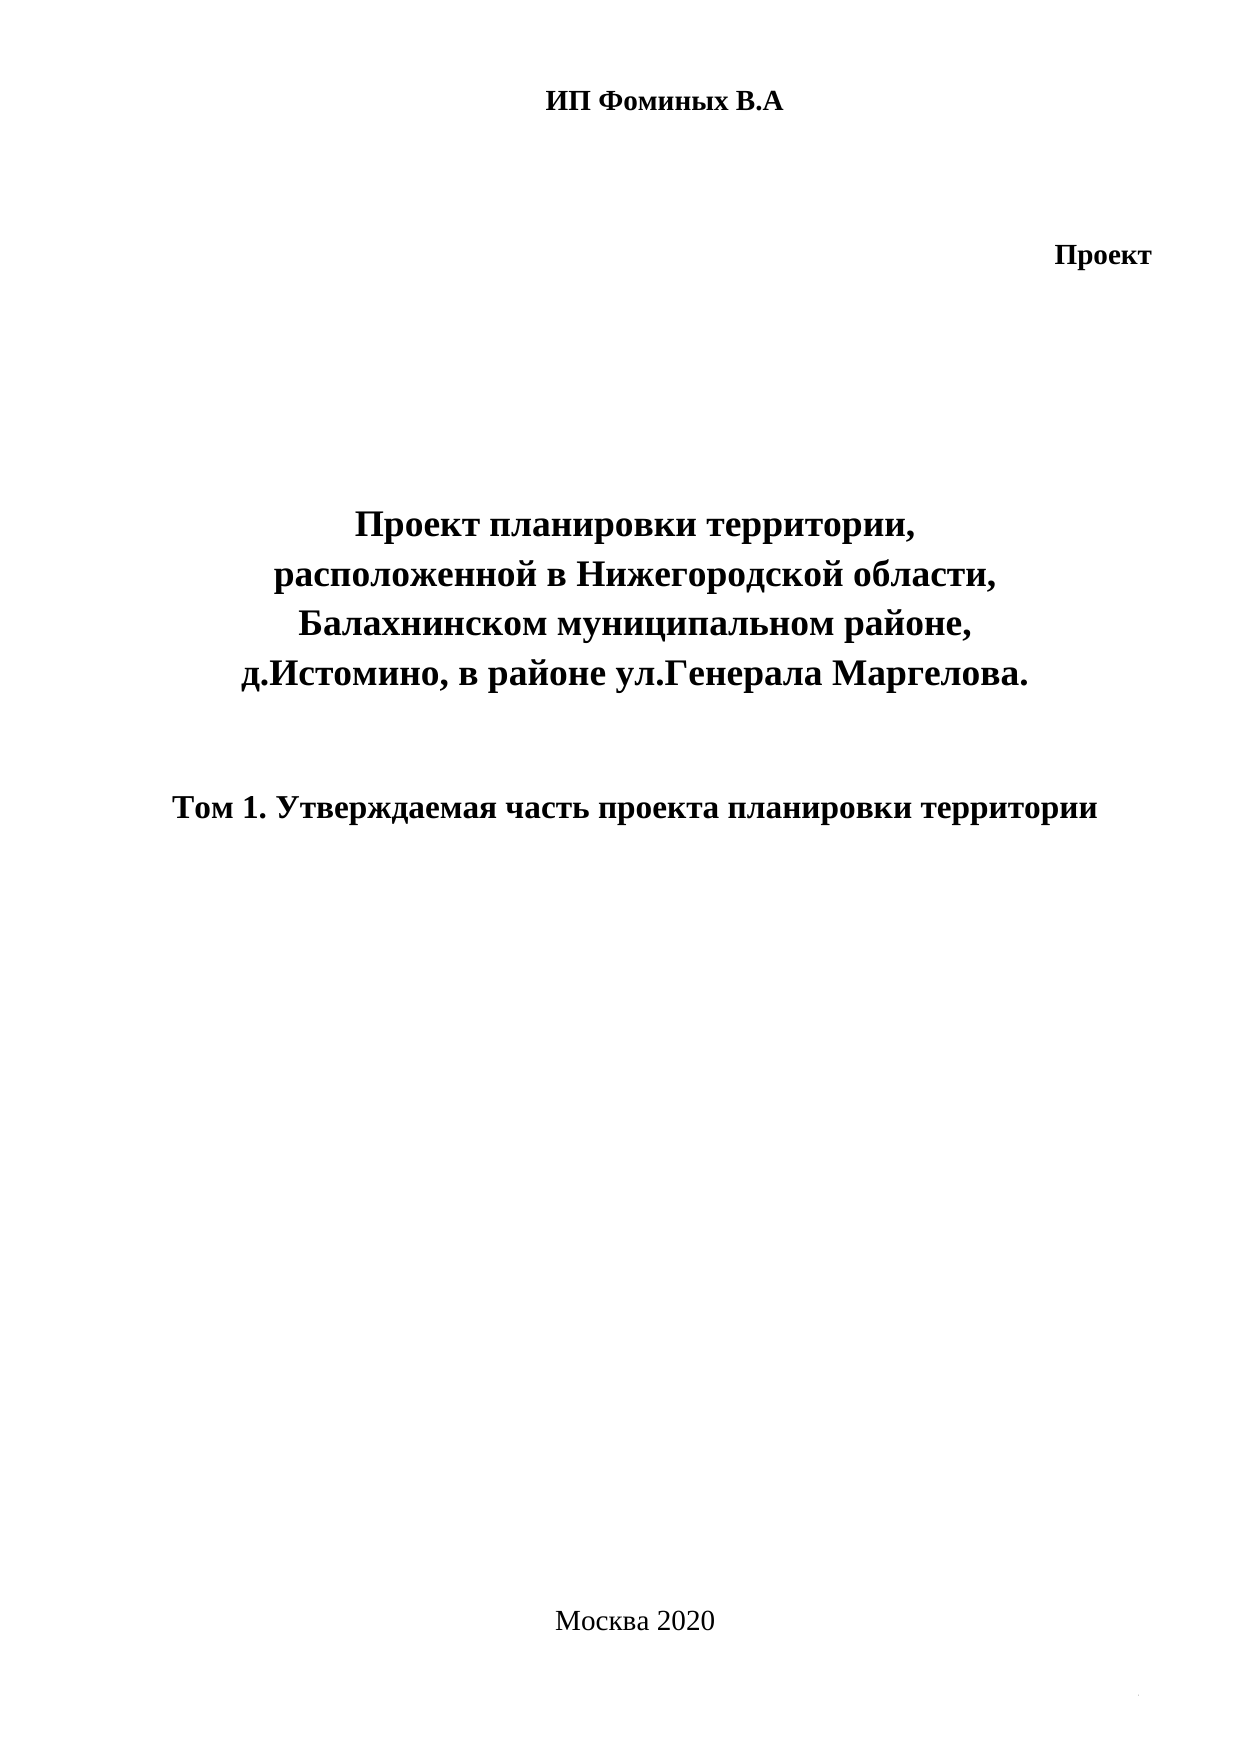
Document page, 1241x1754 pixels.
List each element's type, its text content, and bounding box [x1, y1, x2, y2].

text Москва 2020 [118, 1603, 1152, 1636]
text Балахнинском муниципальном районе, [118, 601, 1152, 644]
text ИП Фоминых В.А [177, 83, 1152, 116]
text Проект планировки территории, [118, 501, 1152, 544]
text д.Истомино, в районе ул.Генерала Маргелова. [118, 650, 1152, 693]
text Проект [118, 237, 1152, 271]
text Том 1. Утверждаемая часть проекта планировки территории [118, 788, 1152, 826]
text расположенной в Нижегородской области, [118, 551, 1152, 594]
